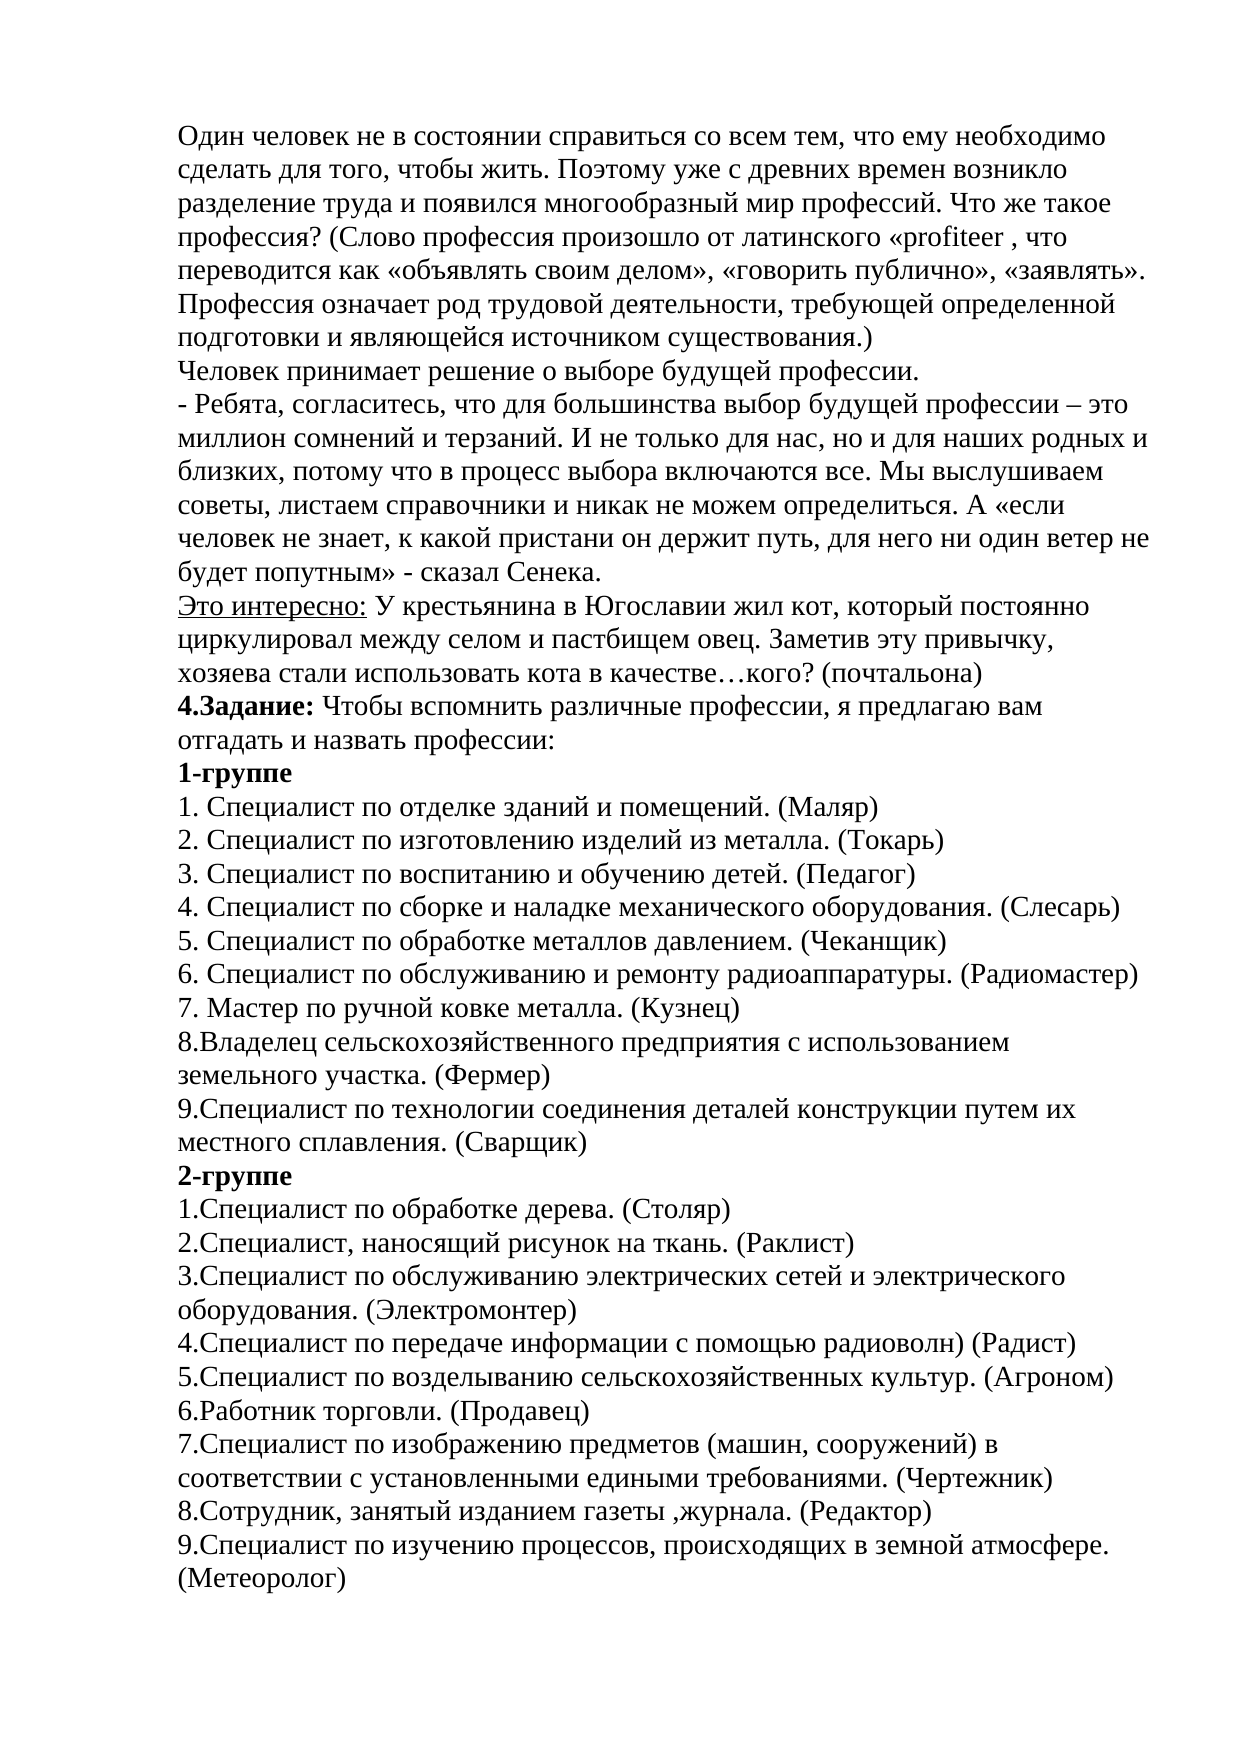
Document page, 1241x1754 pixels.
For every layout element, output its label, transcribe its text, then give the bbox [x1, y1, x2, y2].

text Человек принимает решение о выборе будущей профессии. [177, 353, 1152, 386]
text 6.Работник торговли. (Продавец) [177, 1393, 1152, 1426]
text 3.Специалист по обслуживанию электрических сетей и электрического оборудования. (Электромонтер) [177, 1258, 1152, 1326]
text 5.Специалист по возделыванию сельскохозяйственных культур. (Агроном) [177, 1359, 1152, 1393]
text 2-группе [177, 1158, 1152, 1191]
text 4.Задание: Чтобы вспомнить различные профессии, я предлагаю вам отгадать и назвать профессии: [177, 688, 1152, 755]
text 5. Специалист по обработке металлов давлением. (Чеканщик) [177, 923, 1152, 957]
text Это интересно: У крестьянина в Югославии жил кот, который постоянно циркулировал между селом и пастбищем овец. Заметив эту привычку, хозяева стали использовать кота в качестве…кого? (почтальона) [177, 588, 1152, 688]
text 8.Владелец сельскохозяйственного предприятия с использованием земельного участка. (Фермер) [177, 1024, 1152, 1091]
text 2. Специалист по изготовлению изделий из металла. (Токарь) [177, 822, 1152, 856]
text 7.Специалист по изображению предметов (машин, сооружений) в соответствии с установленными едиными требованиями. (Чертежник) [177, 1426, 1152, 1493]
text 6. Специалист по обслуживанию и ремонту радиоаппаратуры. (Радиомастер) [177, 957, 1152, 990]
text 2.Специалист, наносящий рисунок на ткань. (Раклист) [177, 1225, 1152, 1258]
text 1. Специалист по отделке зданий и помещений. (Маляр) [177, 789, 1152, 822]
text 1-группе [177, 755, 1152, 789]
text 4. Специалист по сборке и наладке механического оборудования. (Слесарь) [177, 889, 1152, 923]
text 8.Сотрудник, занятый изданием газеты ,журнала. (Редактор) [177, 1493, 1152, 1527]
text - Ребята, согласитесь, что для большинства выбор будущей профессии – это миллион сомнений и терзаний. И не только для нас, но и для наших родных и близких, потому что в процесс выбора включаются все. Мы выслушиваем советы, листаем справочники и никак не можем определиться. А «если человек не знает, к какой пристани он держит путь, для него ни один ветер не будет попутным» - сказал Сенека. [177, 386, 1152, 588]
text 4.Специалист по передаче информации с помощью радиоволн) (Радист) [177, 1326, 1152, 1359]
text Один человек не в состоянии справиться со всем тем, что ему необходимо сделать для того, чтобы жить. Поэтому уже с древних времен возникло разделение труда и появился многообразный мир профессий. Что же такое профессия? (Слово профессия произошло от латинского «profiteer , что переводится как «объявлять своим делом», «говорить публично», «заявлять». Профессия означает род трудовой деятельности, требующей определенной подготовки и являющейся источником существования.) [177, 118, 1152, 353]
text 9.Специалист по изучению процессов, происходящих в земной атмосфере. (Метеоролог) [177, 1527, 1152, 1594]
text 9.Специалист по технологии соединения деталей конструкции путем их местного сплавления. (Сварщик) [177, 1091, 1152, 1158]
text 7. Мастер по ручной ковке металла. (Кузнец) [177, 990, 1152, 1024]
text 1.Специалист по обработке дерева. (Столяр) [177, 1191, 1152, 1225]
text 3. Специалист по воспитанию и обучению детей. (Педагог) [177, 856, 1152, 889]
